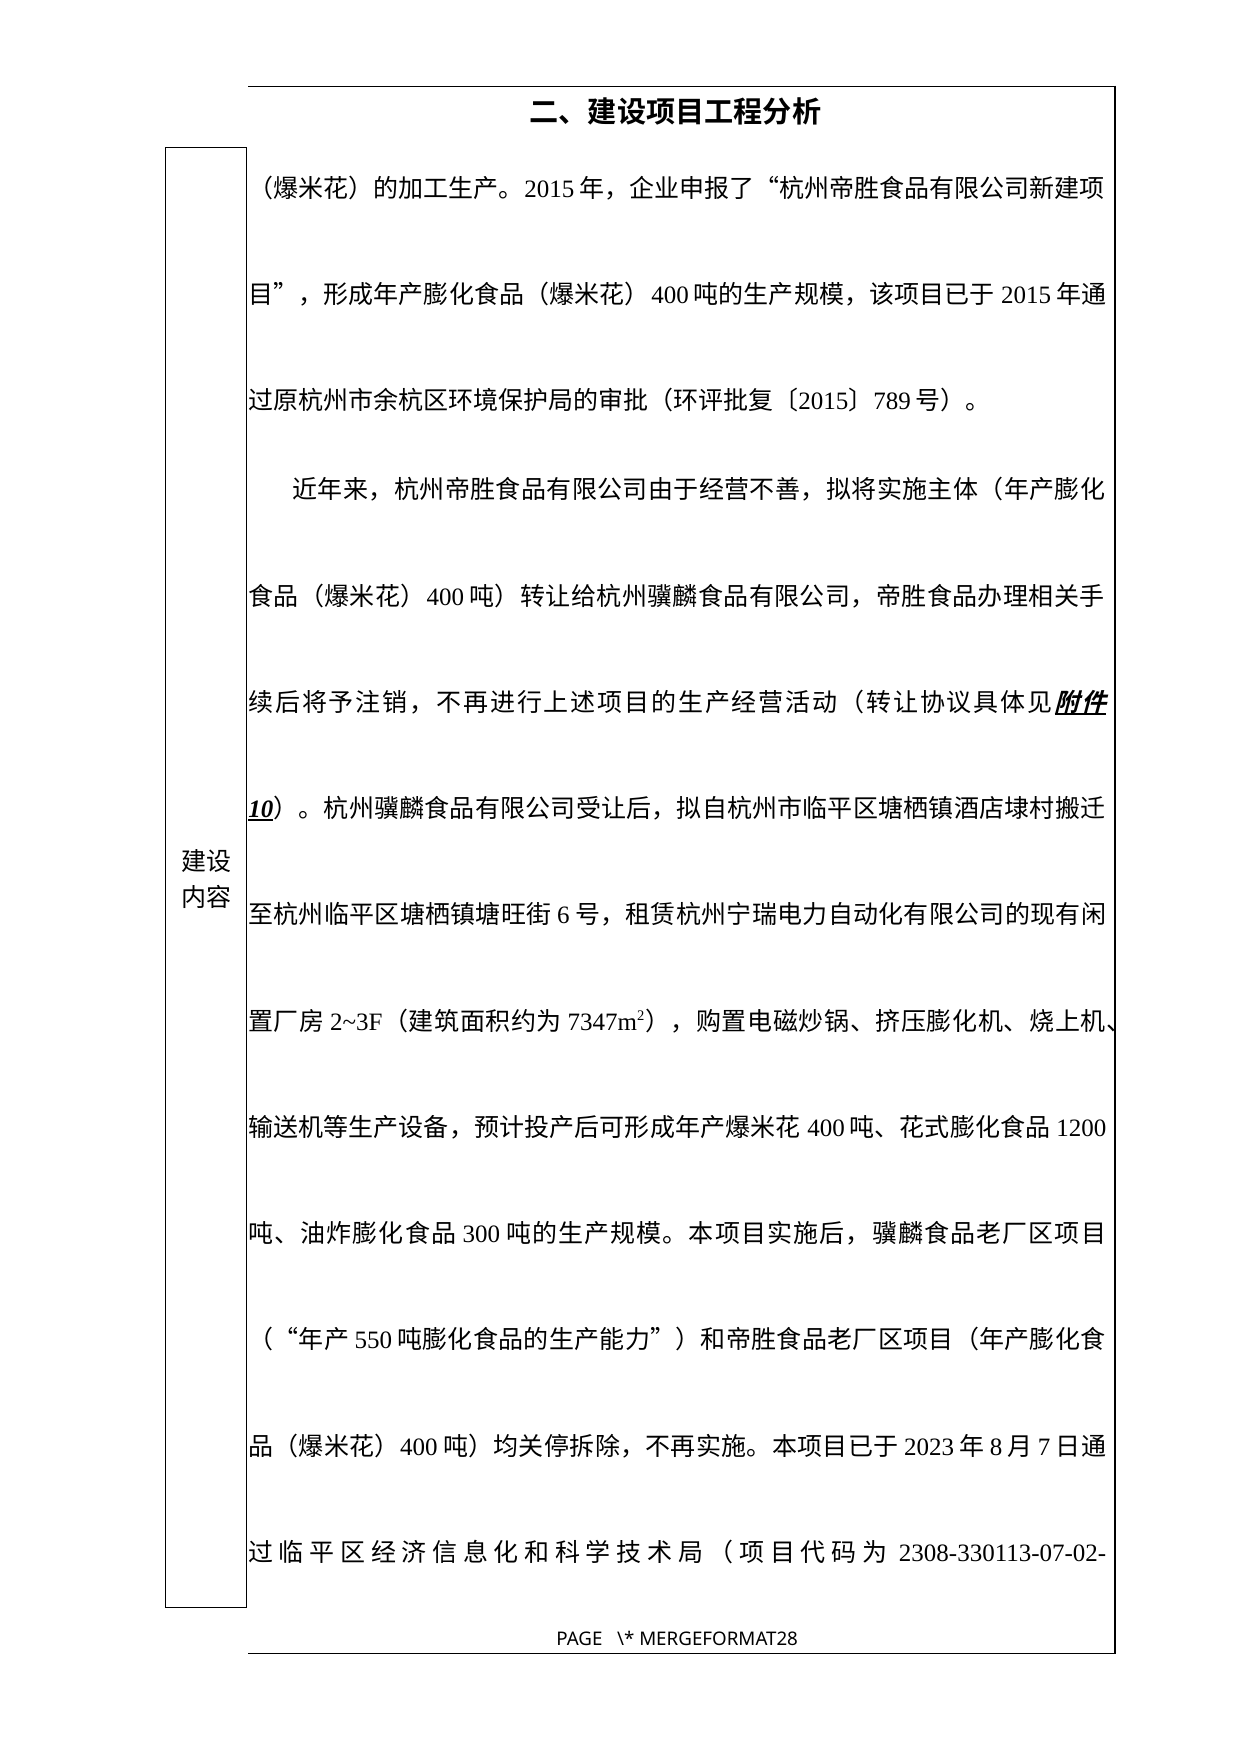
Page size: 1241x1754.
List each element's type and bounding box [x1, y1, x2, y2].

text [248, 151, 1106, 434]
text [248, 452, 1106, 1586]
